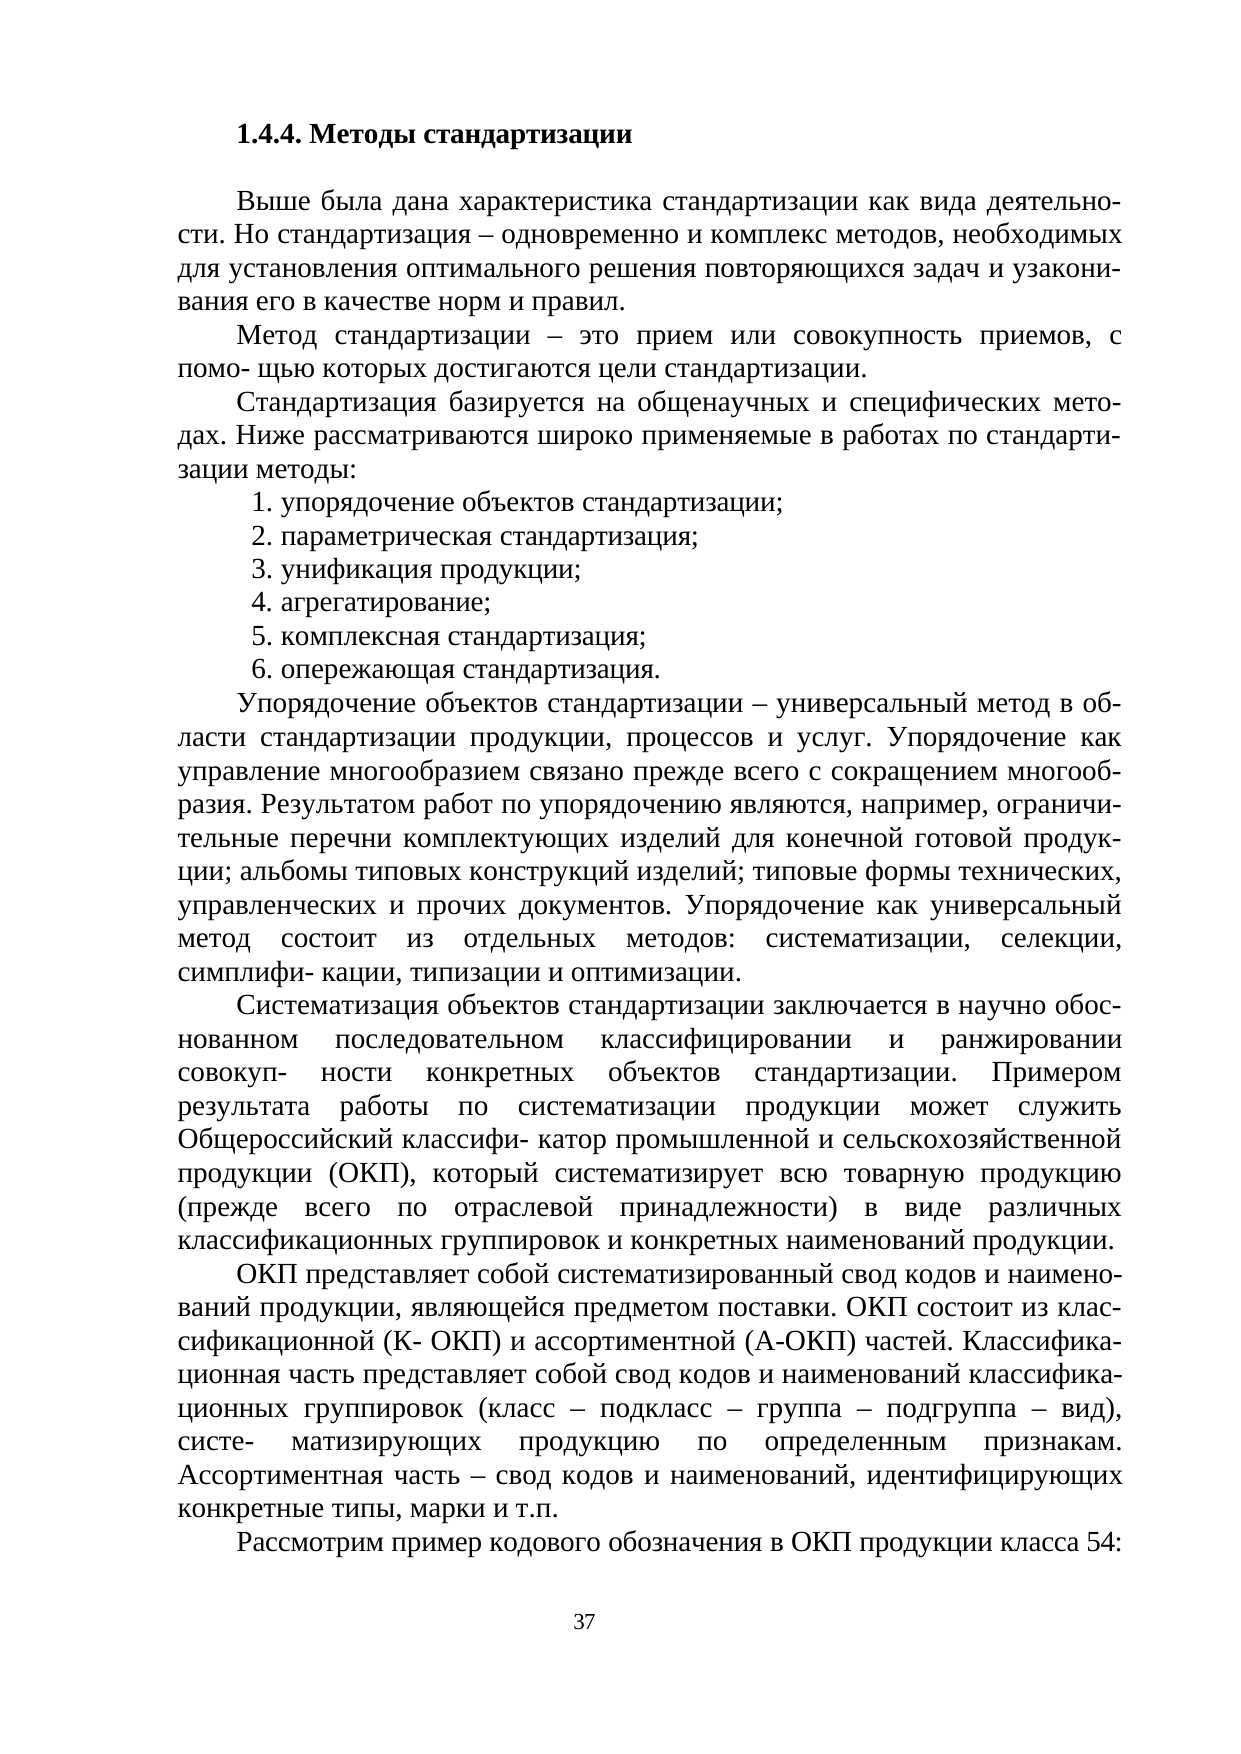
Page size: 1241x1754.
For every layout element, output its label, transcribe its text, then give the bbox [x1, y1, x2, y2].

list унификация продукции; [251, 551, 1151, 585]
list опережающая стандартизация. [251, 652, 1151, 686]
text Метод стандартизации – это прием или совокупность приемов, с помо- щью которых достигаются цели стандартизации. [177, 317, 1122, 384]
text Стандартизация базируется на общенаучных и специфических мето- дах. Ниже рассматриваются широко применяемые в работах по стандарти- зации методы: [177, 384, 1122, 484]
list агрегатирование; [251, 585, 1151, 618]
subtitle Методы стандартизации [236, 116, 1151, 149]
text Рассмотрим пример кодового обозначения в ОКП продукции класса 54: [236, 1524, 1151, 1558]
text Упорядочение объектов стандартизации – универсальный метод в об- ласти стандартизации продукции, процессов и услуг. Упорядочение как управление многообразием связано прежде всего с сокращением многооб- разия. Результатом работ по упорядочению являются, например, ограничи- тельные перечни комплектующих изделий для конечной готовой продук- ции; альбомы типовых конструкций изделий; типовые формы технических, управленческих и прочих документов. Упорядочение как универсальный метод состоит из отдельных методов: систематизации, селекции, симплифи- кации, типизации и оптимизации. [177, 686, 1122, 987]
list параметрическая стандартизация; [251, 518, 1151, 551]
text ОКП представляет собой систематизированный свод кодов и наимено- ваний продукции, являющейся предметом поставки. ОКП состоит из клас- сификационной (К- ОКП) и ассортиментной (А-ОКП) частей. Классифика- ционная часть представляет собой свод кодов и наименований классифика- ционных группировок (класс – подкласс – группа – подгруппа – вид), систе- матизирующих продукцию по определенным признакам. Ассортиментная часть – свод кодов и наименований, идентифицирующих конкретные типы, марки и т.п. [177, 1256, 1123, 1524]
text Выше была дана характеристика стандартизации как вида деятельно- сти. Но стандартизация – одновременно и комплекс методов, необходимых для установления оптимального решения повторяющихся задач и узакони- вания его в качестве норм и правил. [177, 183, 1122, 317]
list комплексная стандартизация; [251, 618, 1151, 652]
text Систематизация объектов стандартизации заключается в научно обос- нованном последовательном классифицировании и ранжировании совокуп- ности конкретных объектов стандартизации. Примером результата работы по систематизации продукции может служить Общероссийский классифи- катор промышленной и сельскохозяйственной продукции (ОКП), который систематизирует всю товарную продукцию (прежде всего по отраслевой принадлежности) в виде различных классификационных группировок и конкретных наименований продукции. [177, 987, 1122, 1256]
list упорядочение объектов стандартизации; [251, 484, 1151, 518]
